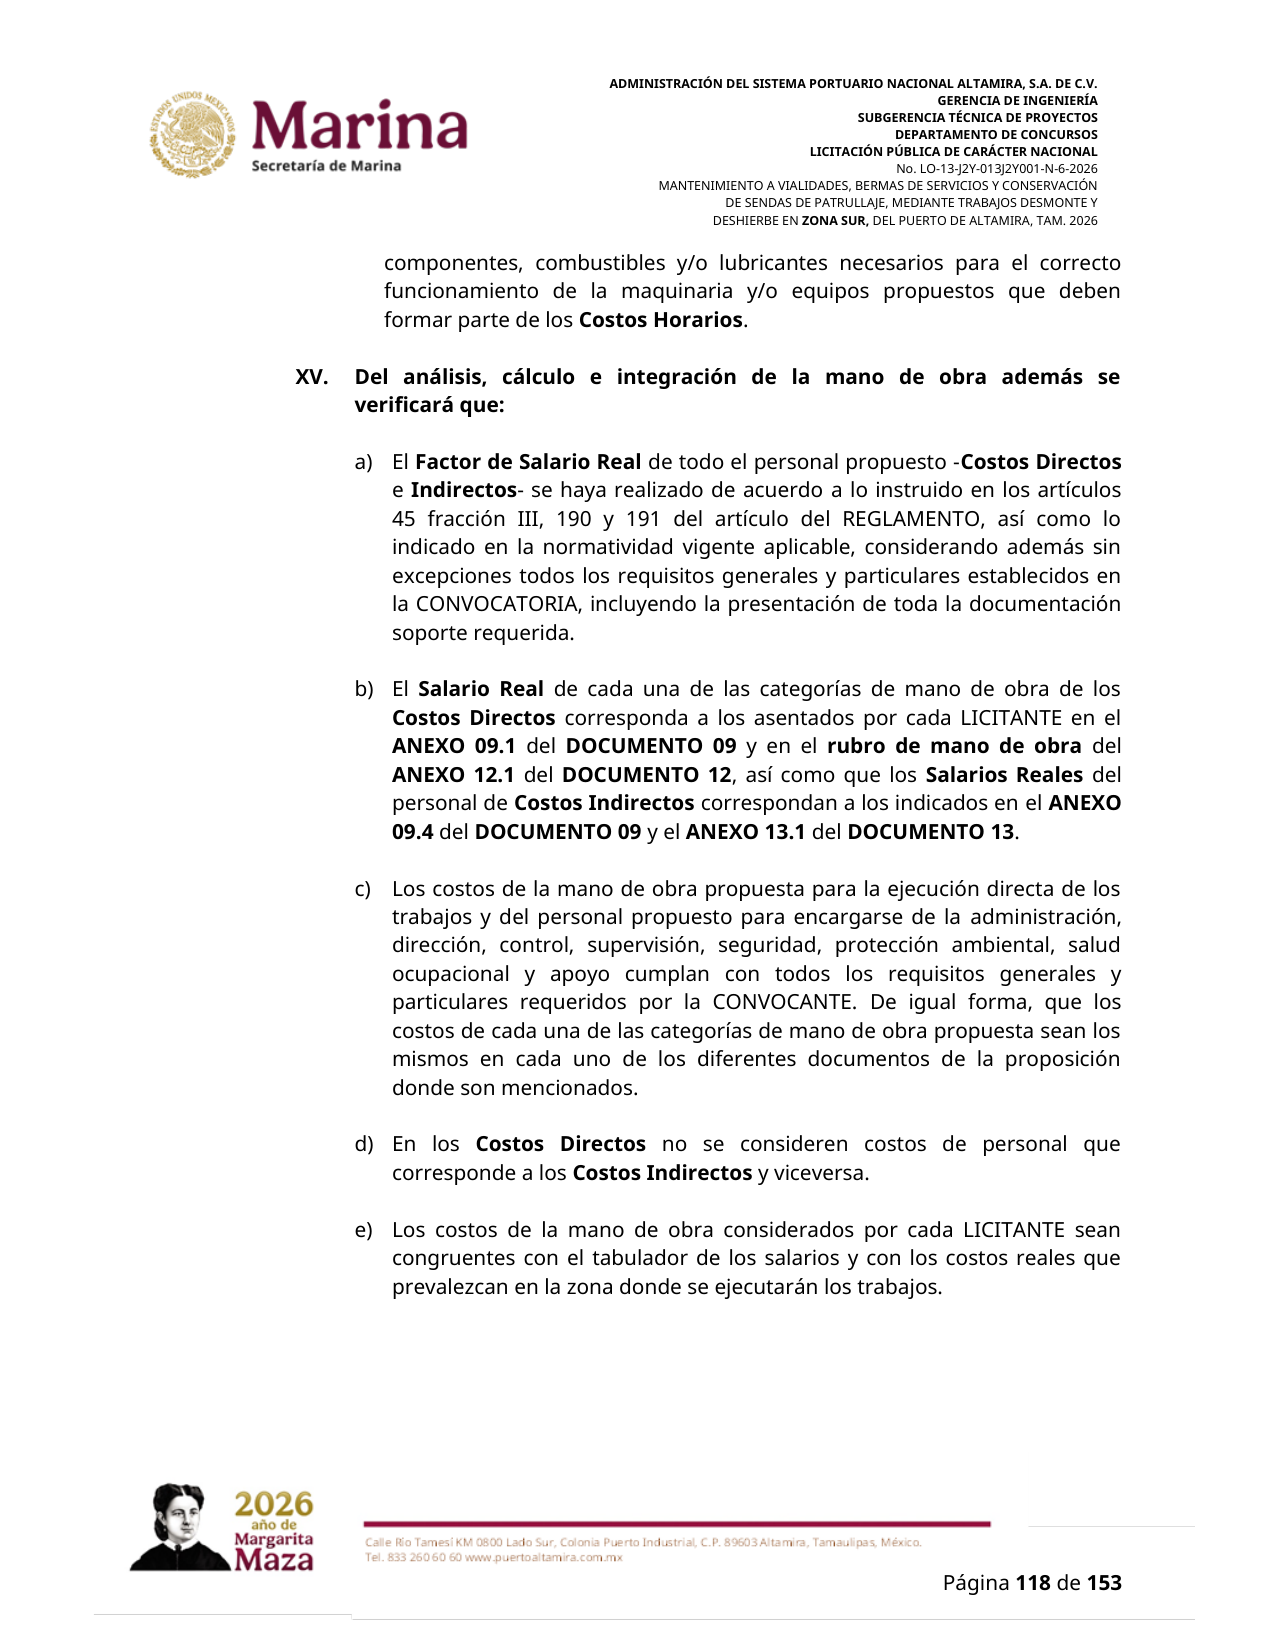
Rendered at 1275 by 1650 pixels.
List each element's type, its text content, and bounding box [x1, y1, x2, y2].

list El Factor de Salario Real de todo el personal propuesto -Costos Directos e Indirectos- se haya realizado de acuerdo a lo instruido en los artículos 45 fracción III, 190 y 191 del artículo del REGLAMENTO, así como lo indicado en la normatividad vigente aplicable, considerando además sin excepciones todos los requisitos generales y particulares establecidos en la CONVOCATORIA, incluyendo la presentación de toda la documentación soporte requerida. [354, 447, 1122, 646]
list El Salario Real de cada una de las categorías de mano de obra de los Costos Directos corresponda a los asentados por cada LICITANTE en el ANEXO 09.1 del DOCUMENTO 09 y en el rubro de mano de obra del ANEXO 12.1 del DOCUMENTO 12, así como que los Salarios Reales del personal de Costos Indirectos correspondan a los indicados en el ANEXO 09.4 del DOCUMENTO 09 y el ANEXO 13.1 del DOCUMENTO 13. [354, 674, 1122, 845]
list Del análisis, cálculo e integración de la mano de obra además se verificará que: [295, 362, 1122, 419]
list En los Costos Directos no se consideren costos de personal que corresponde a los Costos Indirectos y viceversa. [354, 1129, 1122, 1186]
picture [93, 1452, 1195, 1621]
picture [102, 56, 515, 208]
list Los costos de la mano de obra propuesta para la ejecución directa de los trabajos y del personal propuesto para encargarse de la administración, dirección, control, supervisión, seguridad, protección ambiental, salud ocupacional y apoyo cumplan con todos los requisitos generales y particulares requeridos por la CONVOCANTE. De igual forma, que los costos de cada una de las categorías de mano de obra propuesta sean los mismos en cada uno de los diferentes documentos de la proposición donde son mencionados. [354, 874, 1122, 1101]
list Los costos de la mano de obra considerados por cada LICITANTE sean congruentes con el tabulador de los salarios y con los costos reales que prevalezcan en la zona donde se ejecutarán los trabajos. [354, 1215, 1122, 1300]
